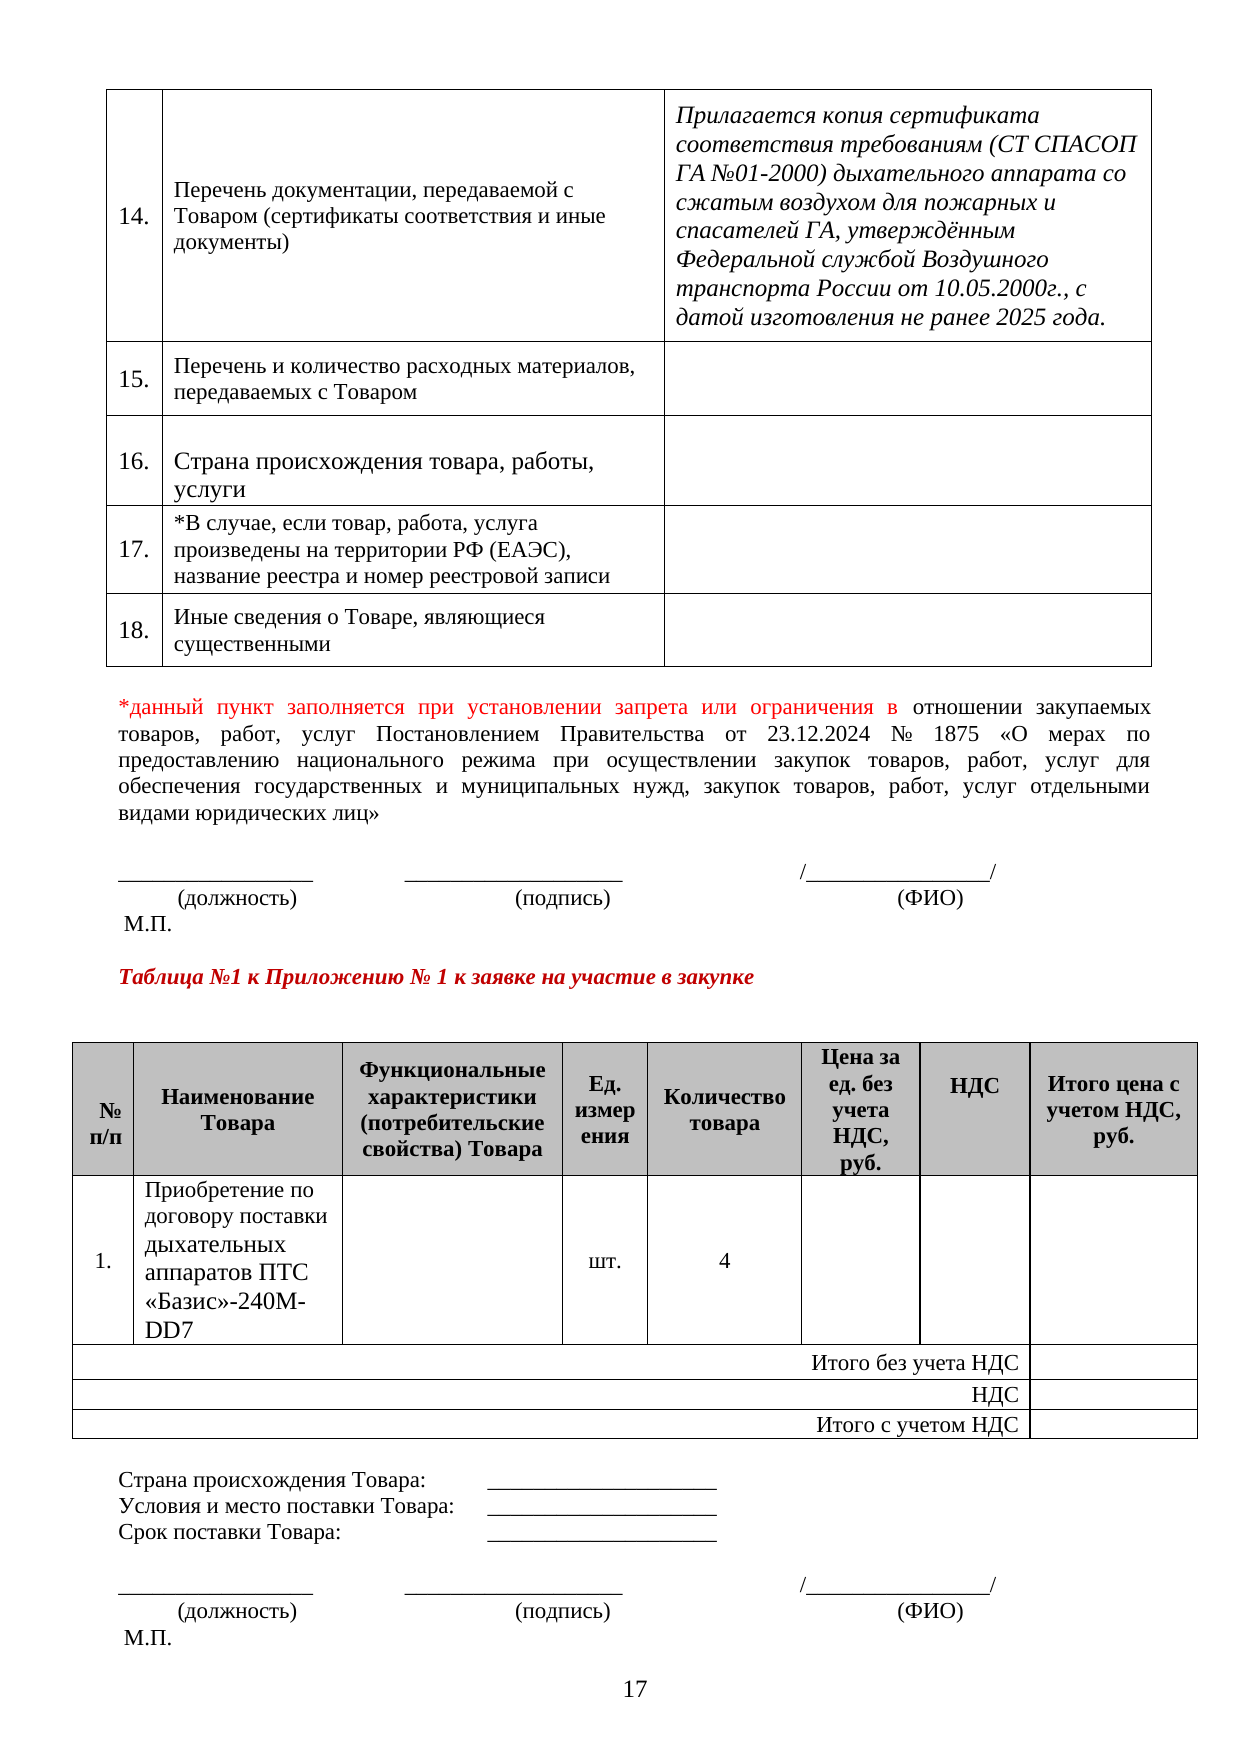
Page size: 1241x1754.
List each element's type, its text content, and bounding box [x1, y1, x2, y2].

text _________________ ___________________ /________________/ [118, 1571, 1152, 1597]
text М.П. [118, 1624, 1152, 1650]
table_cell [665, 506, 1151, 592]
table_cell Иные сведения о Товаре, являющиеся существенными [163, 594, 664, 666]
text *данный пункт заполняется при установлении запрета или ограничения в отношении закупаемых товаров, работ, услуг Постановлением Правительства от 23.12.2024 № 1875 «О мерах по предоставлению национального режима при осуществлении закупок товаров, работ, услуг для обеспечения государственных и муниципальных нужд, закупок товаров, работ, услуг отдельными видами юридических лиц» [118, 693, 1152, 825]
table_cell НДС [73, 1380, 1029, 1408]
table_cell *В случае, если товар, работа, услуга произведены на территории РФ (ЕАЭС), название реестра и номер реестровой записи [163, 506, 664, 592]
table_cell [665, 594, 1151, 666]
text _________________ ___________________ /________________/ [118, 858, 1152, 884]
table_cell Перечень и количество расходных материалов, передаваемых с Товаром [163, 342, 664, 415]
text (должность) (подпись) (ФИО) [118, 1597, 1152, 1624]
text М.П. [118, 910, 1152, 937]
table_header Наименование Товара [134, 1043, 342, 1175]
table_cell [107, 90, 162, 341]
table_header Итого цена с учетом НДС, руб. [1031, 1043, 1197, 1175]
table_cell [1031, 1345, 1197, 1379]
text Страна происхождения Товара: ____________________ [118, 1466, 1152, 1492]
table_header Функциональные характеристики (потребительские свойства) Товара [343, 1043, 562, 1175]
table_cell [1031, 1176, 1197, 1344]
text Условия и место поставки Товара: ____________________ [118, 1492, 1152, 1518]
table_cell Перечень документации, передаваемой с Товаром (сертификаты соответствия и иные документы) [163, 90, 664, 341]
table_cell [665, 342, 1151, 415]
table_cell Страна происхождения товара, работы, услуги [163, 416, 664, 504]
table_cell [921, 1176, 1029, 1344]
text Таблица №1 к Приложению № 1 к заявке на участие в закупке [118, 963, 1152, 989]
text (должность) (подпись) (ФИО) [118, 884, 1152, 910]
text Срок поставки Товара: ____________________ [118, 1518, 1152, 1545]
table_header НДС [921, 1043, 1029, 1175]
table_header № п/п [73, 1043, 133, 1175]
table_cell [1031, 1410, 1197, 1438]
table_cell [343, 1176, 562, 1344]
table_cell [107, 506, 162, 592]
table_cell Приобретение по договору поставки дыхательных аппаратов ПТС «Базис»-240М-DD7 [134, 1176, 342, 1344]
table_cell [665, 416, 1151, 504]
table_cell 4 [648, 1176, 801, 1344]
table_cell [1031, 1380, 1197, 1408]
table_cell [802, 1176, 919, 1344]
table_cell 1. [73, 1176, 133, 1344]
table_cell [107, 416, 162, 504]
table_header Цена за ед. без учета НДС, руб. [802, 1043, 919, 1175]
table_header Количество товара [648, 1043, 801, 1175]
table_cell Итого с учетом НДС [73, 1410, 1029, 1438]
table_cell [107, 342, 162, 415]
table_cell [107, 594, 162, 666]
table_cell шт. [563, 1176, 647, 1344]
table_header Ед. измерения [563, 1043, 647, 1175]
table_cell Прилагается копия сертификата соответствия требованиям (СТ СПАСОП ГА №01-2000) дыхательного аппарата со сжатым воздухом для пожарных и спасателей ГА, утверждённым Федеральной службой Воздушного транспорта России от 10.05.2000г., с датой изготовления не ранее 2025 года. [665, 90, 1151, 341]
table_cell Итого без учета НДС [73, 1345, 1029, 1379]
